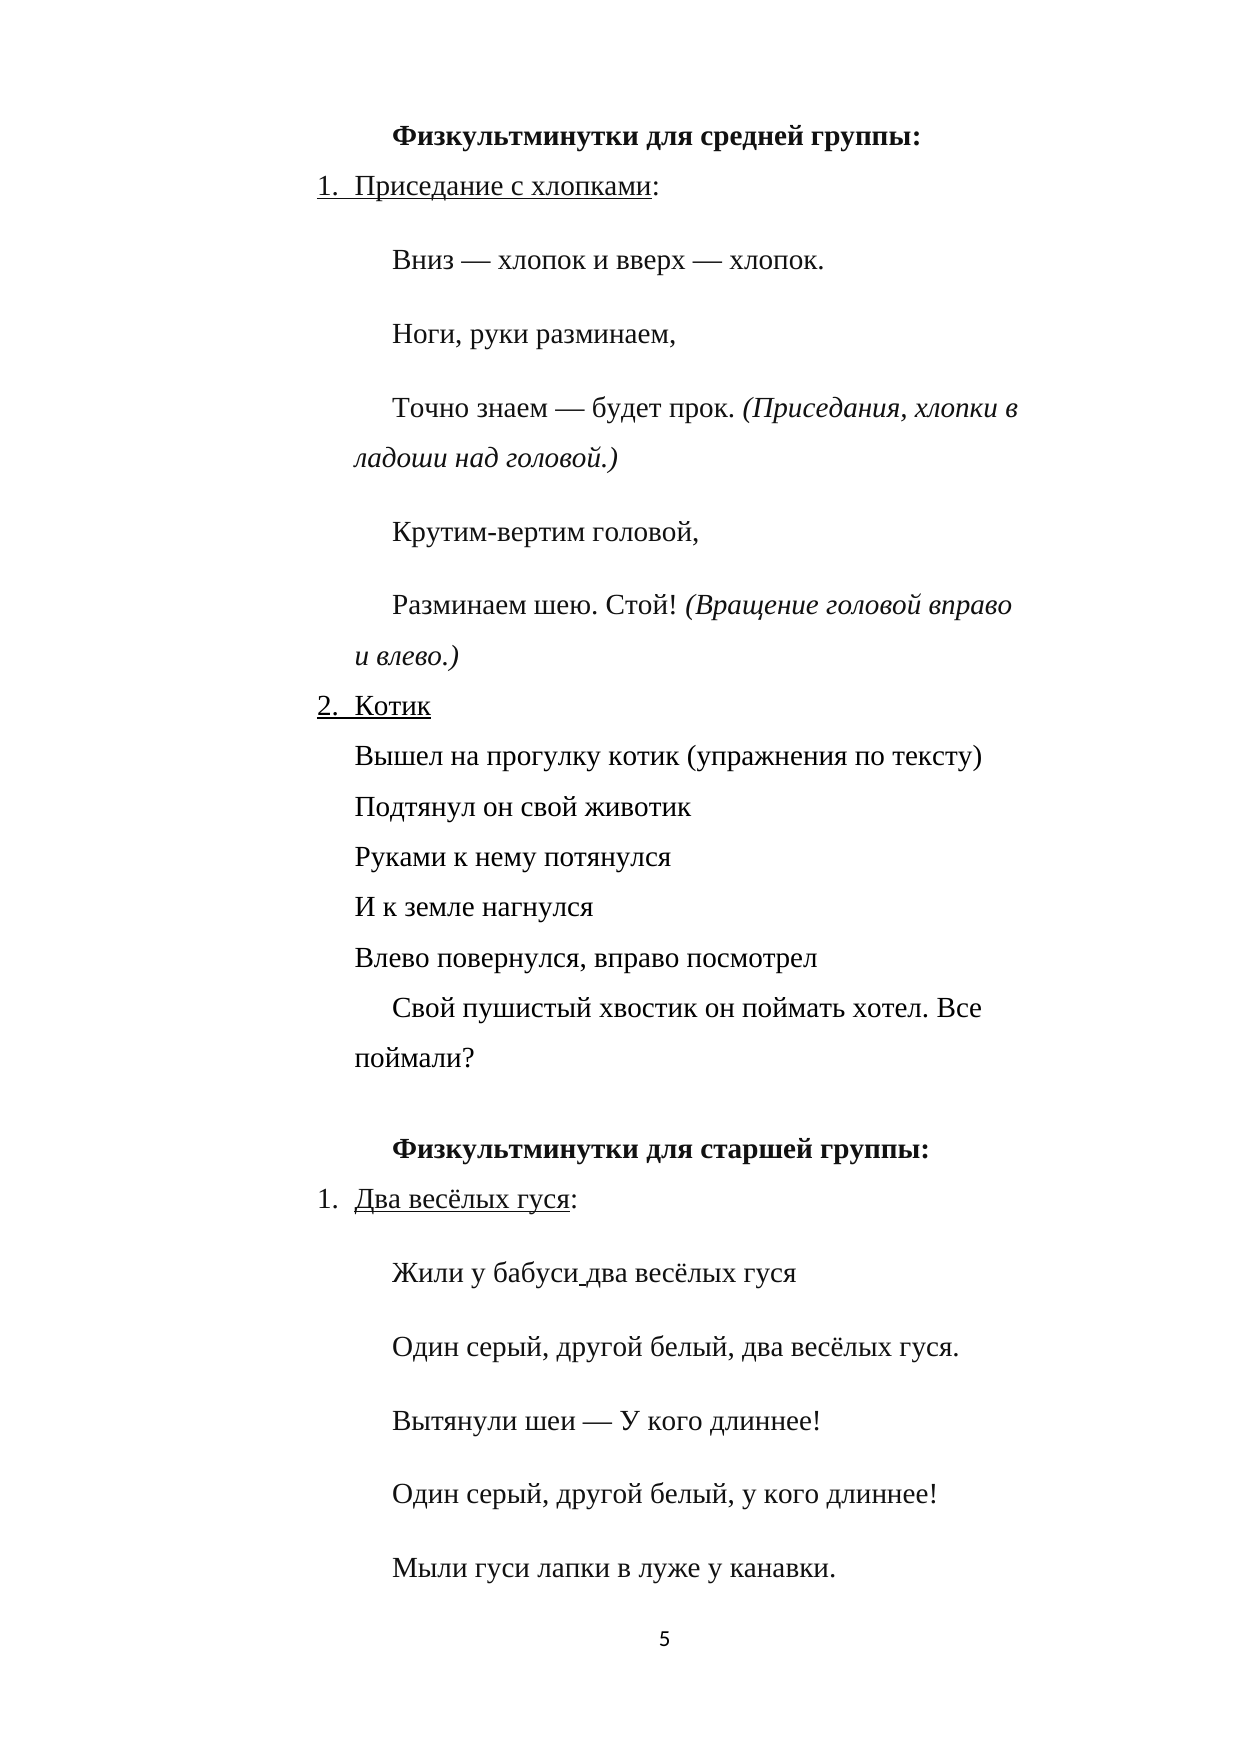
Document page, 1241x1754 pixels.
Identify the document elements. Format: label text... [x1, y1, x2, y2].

text Жили у бабуси два весёлых гуся [354, 1255, 1033, 1289]
text Вышел на прогулку котик (упражнения по тексту) [354, 738, 1033, 772]
list Котик [317, 688, 1033, 722]
text Разминаем шею. Стой! (Вращение головой вправо и влево.) [354, 587, 1033, 671]
text Физкультминутки для средней группы: [354, 118, 1033, 152]
text Физкультминутки для старшей группы: [354, 1131, 1033, 1165]
text Свой пушистый хвостик он поймать хотел. Все поймали? [354, 990, 1033, 1117]
text Мыли гуси лапки в луже у канавки. [354, 1550, 1033, 1584]
text Подтянул он свой животик [354, 789, 1033, 822]
text Точно знаем — будет прок. (Приседания, хлопки в ладоши над головой.) [354, 390, 1033, 473]
text Влево повернулся, вправо посмотрел [354, 940, 1033, 973]
text Вниз — хлопок и вверх — хлопок. [354, 242, 1033, 276]
text Руками к нему потянулся [354, 839, 1033, 873]
text Один серый, другой белый, у кого длиннее! [354, 1477, 1033, 1510]
list Приседание с хлопками: [317, 168, 1033, 202]
text И к земле нагнулся [354, 889, 1033, 923]
text Ноги, руки разминаем, [354, 316, 1033, 349]
text Вытянули шеи — У кого длиннее! [354, 1403, 1033, 1436]
list Два весёлых гуся: [317, 1182, 1033, 1215]
text Крутим-вертим головой, [354, 514, 1033, 547]
text Один серый, другой белый, два весёлых гуся. [354, 1329, 1033, 1363]
